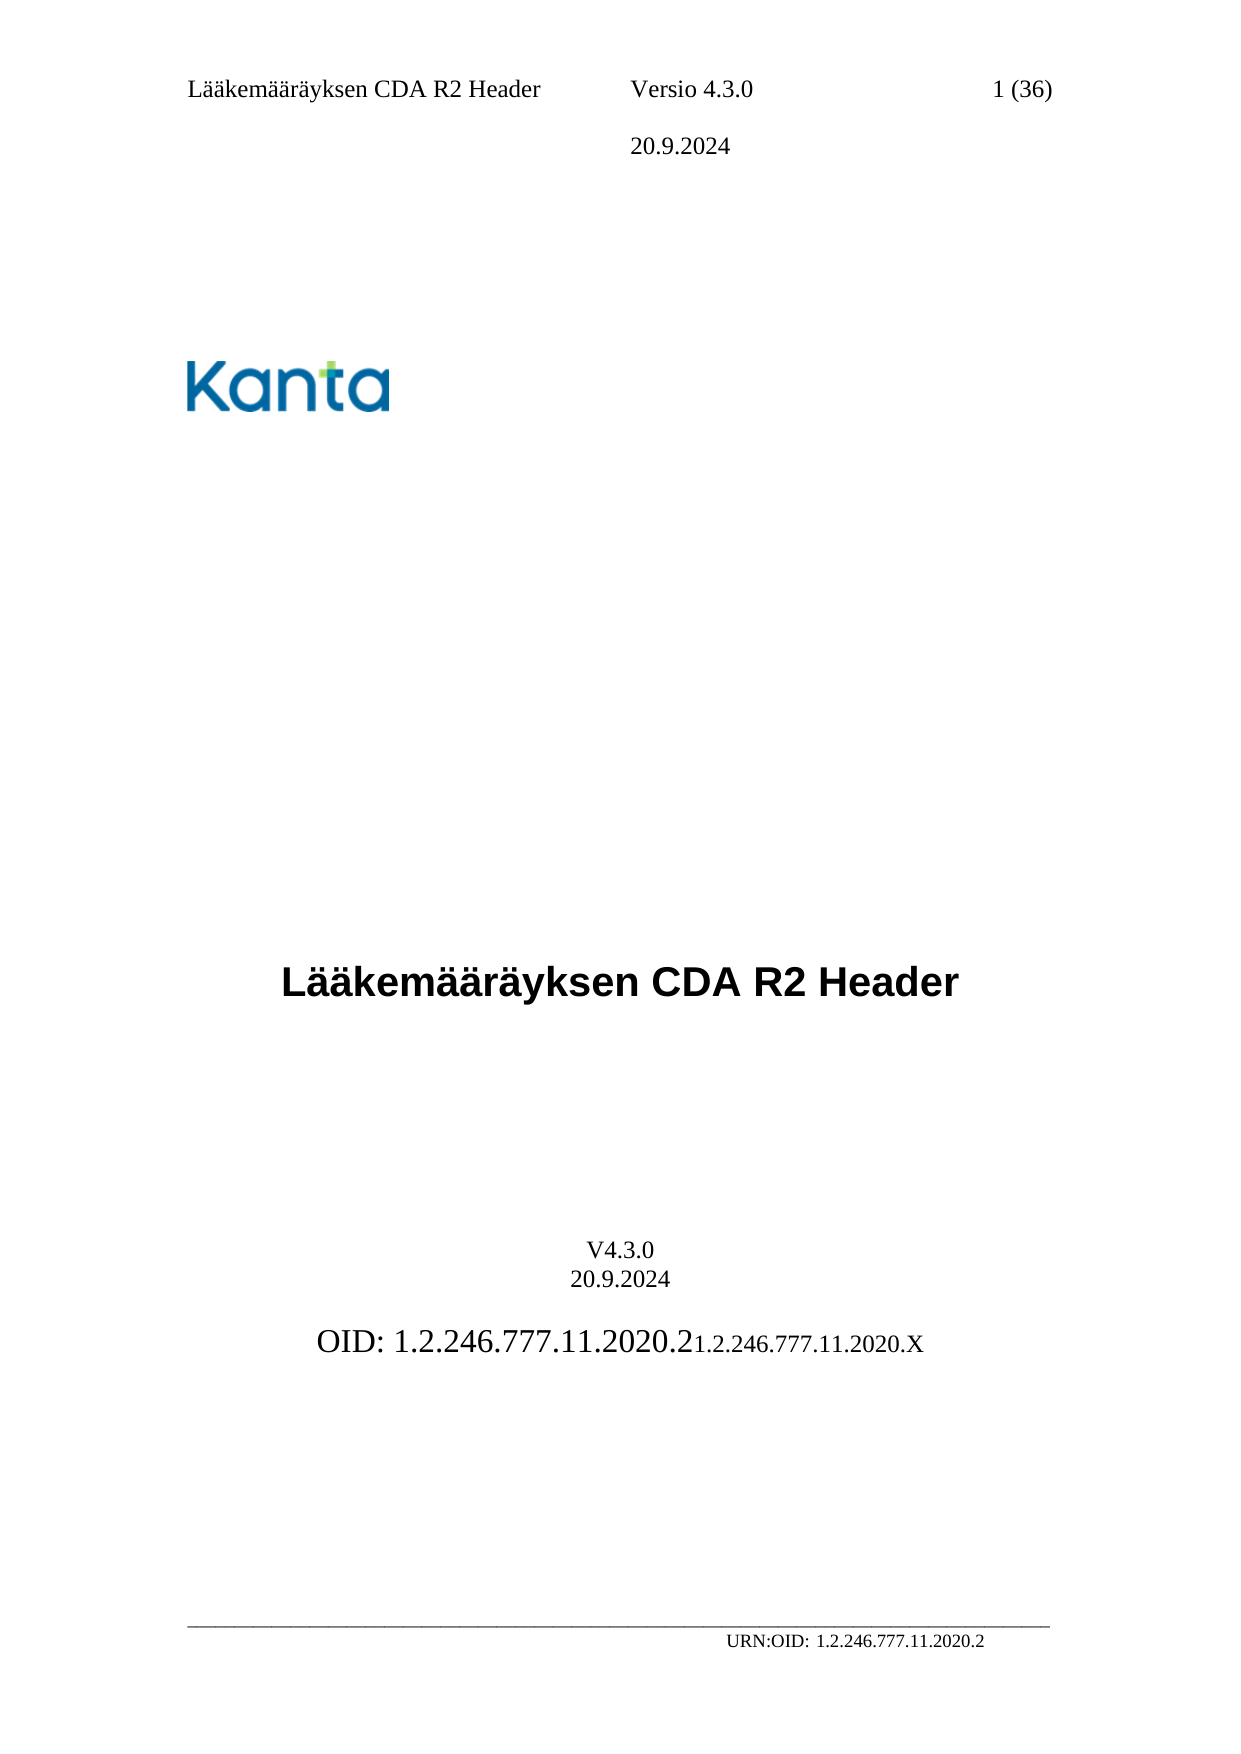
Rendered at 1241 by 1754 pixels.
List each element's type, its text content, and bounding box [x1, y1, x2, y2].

text OID: 1.2.246.777.11.2020.2 [187, 1322, 1053, 1360]
text 20.9.2024 [187, 1264, 1053, 1293]
text Lääkemääräyksen CDA R2 Header [187, 958, 1053, 1006]
text V4.3.0 [187, 1236, 1053, 1264]
picture [187, 361, 389, 412]
